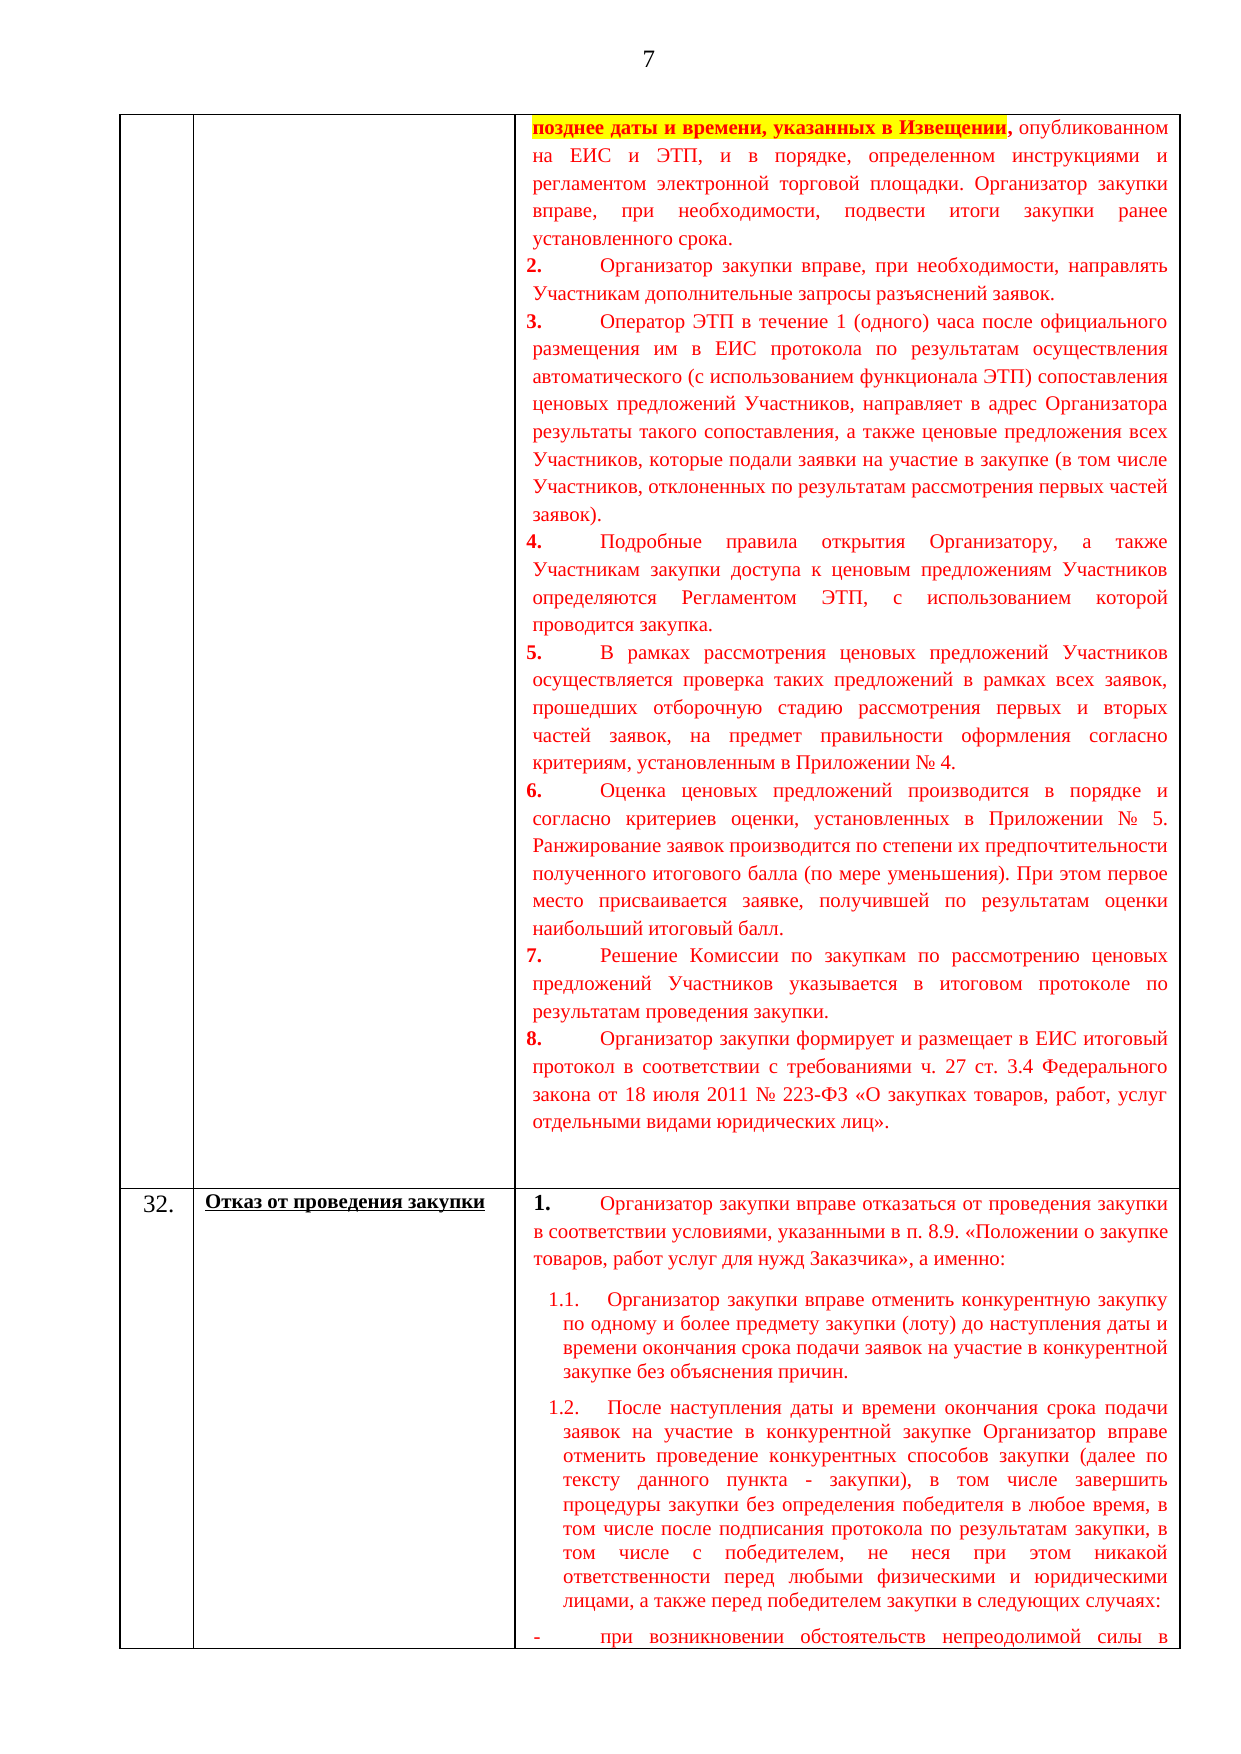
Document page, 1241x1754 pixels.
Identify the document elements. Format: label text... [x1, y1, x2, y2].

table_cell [194, 1189, 514, 1648]
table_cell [516, 1189, 1179, 1648]
table_cell [121, 115, 193, 1188]
table_cell [121, 1189, 193, 1648]
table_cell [194, 115, 514, 1188]
